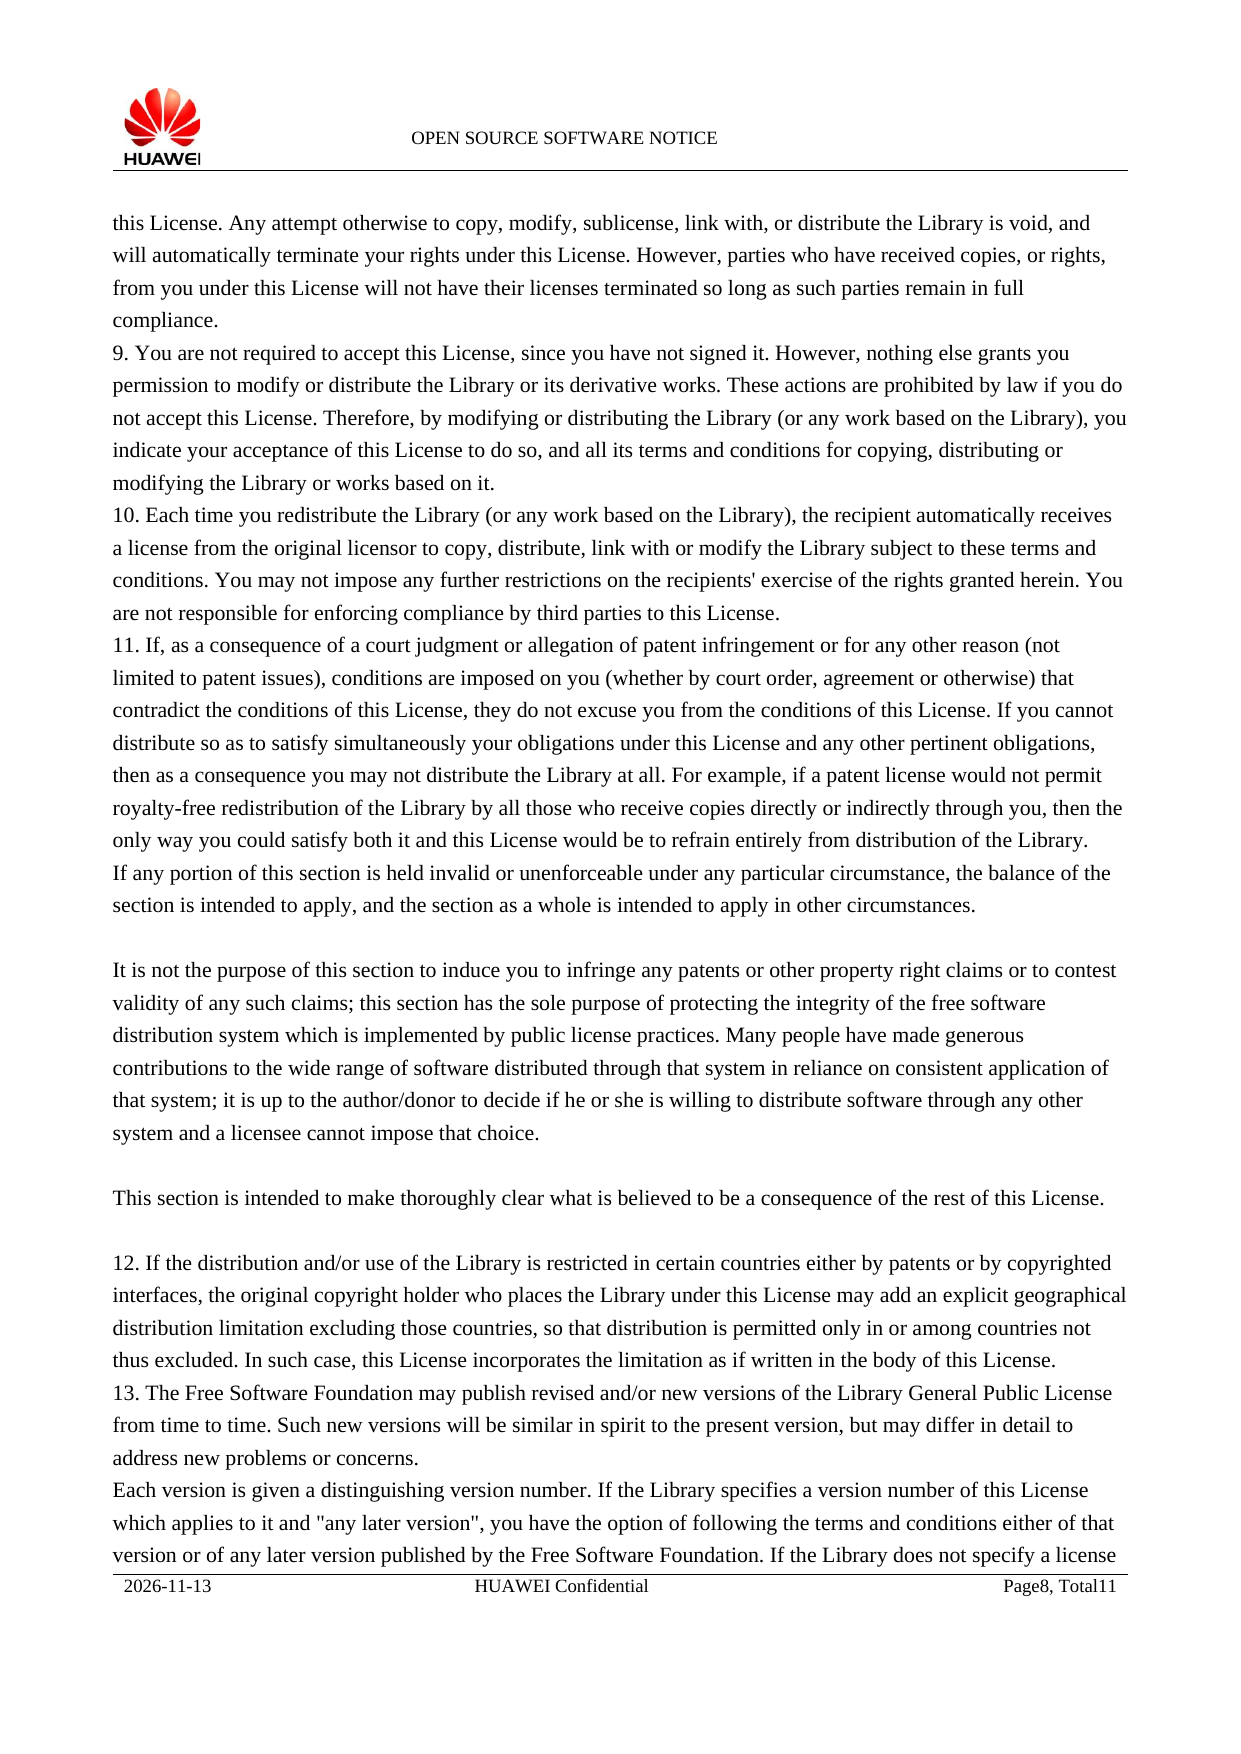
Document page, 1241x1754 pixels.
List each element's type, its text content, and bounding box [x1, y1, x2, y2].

picture [124, 88, 201, 165]
